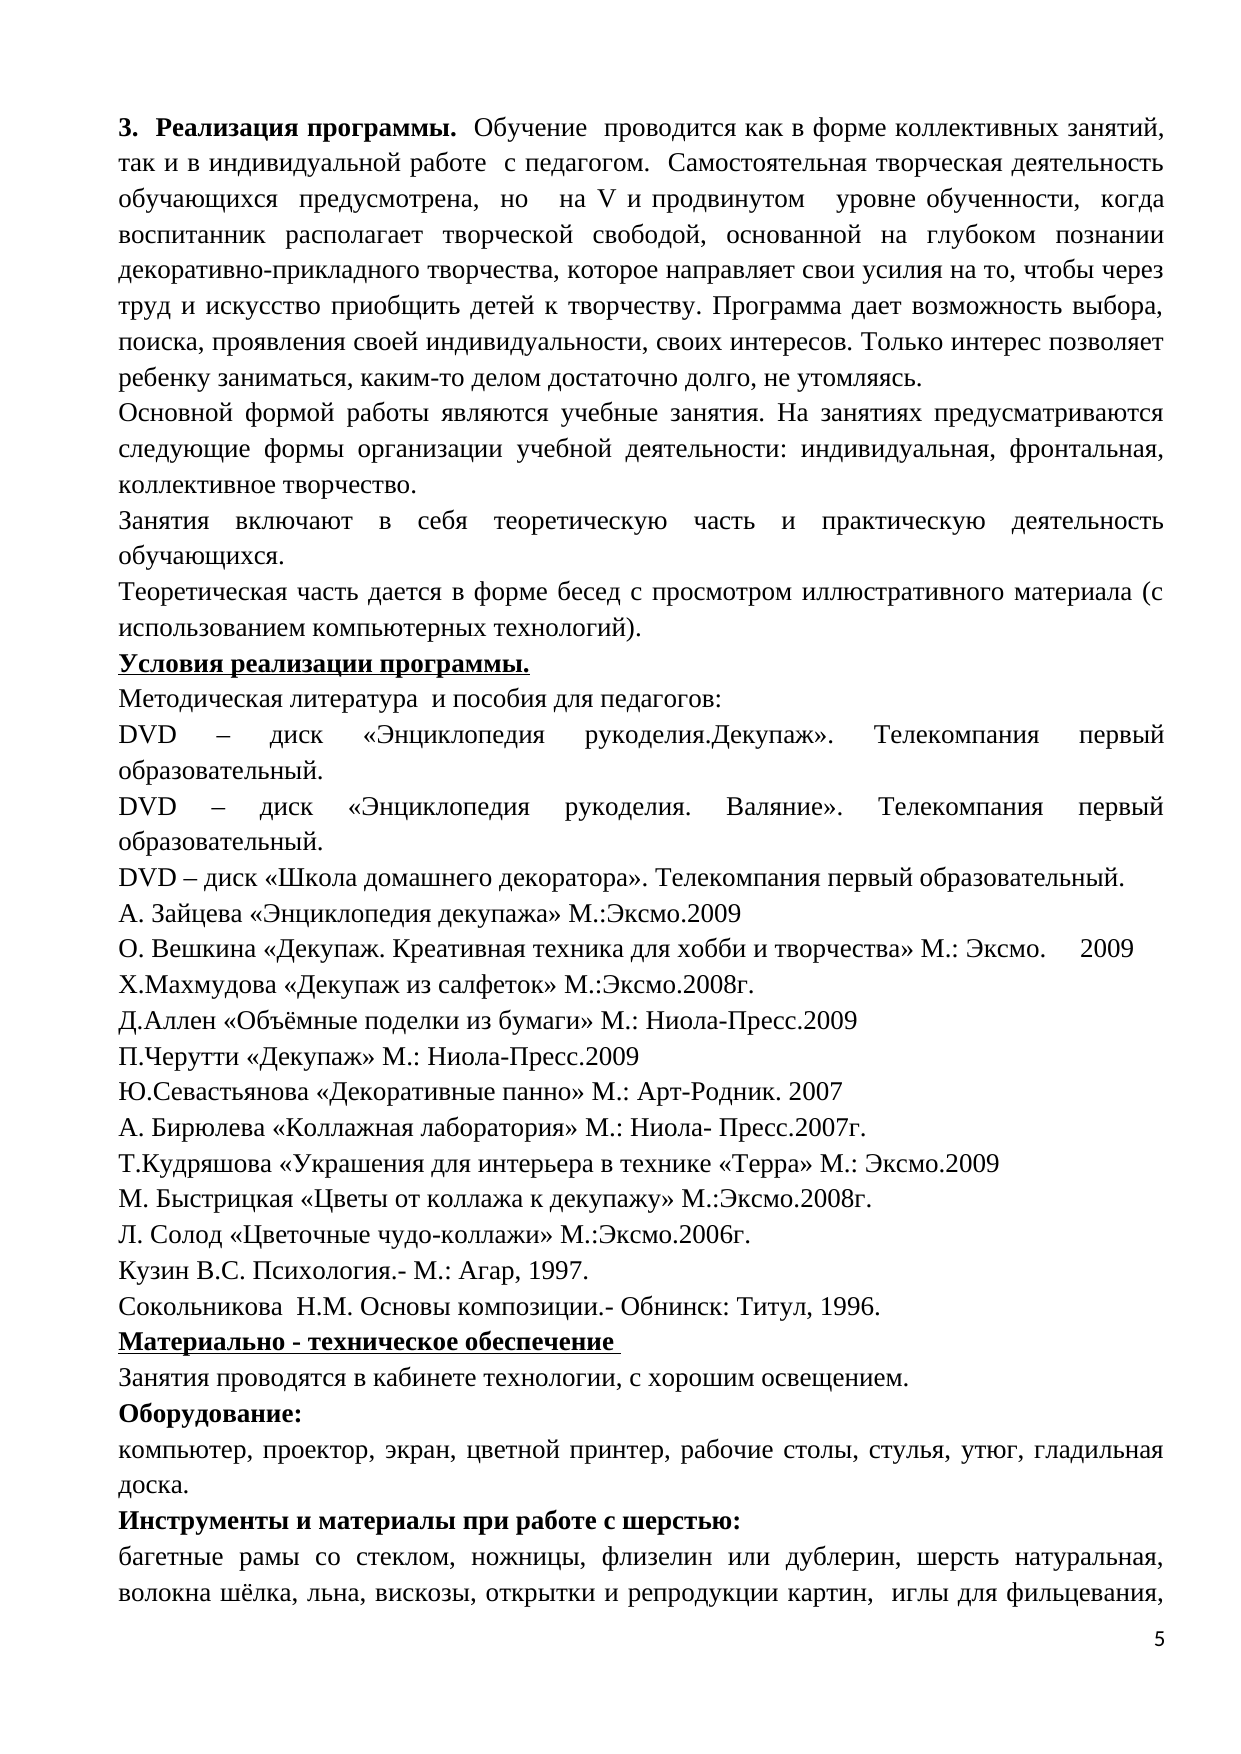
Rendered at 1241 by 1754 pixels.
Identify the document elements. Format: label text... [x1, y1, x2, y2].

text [118, 1540, 1165, 1607]
text Х.Махмудова «Декупаж из салфеток» М.:Эксмо.2008г. [118, 968, 1165, 999]
text Материально - техническое обеспечение [118, 1326, 1165, 1357]
text Оборудование: [118, 1397, 1165, 1428]
text 3. Реализация программы. Обучение проводится как в форме коллективных занятий, так и в индивидуальной работе с педагогом. Самостоятельная творческая деятельность обучающихся предусмотрена, но на V и продвинутом уровне обученности, когда воспитанник располагает творческой свободой, основанной на глубоком познании декоративно-прикладного творчества, которое направляет свои усилия на то, чтобы через труд и искусство приобщить детей к творчеству. Программа дает возможность выбора, поиска, проявления своей индивидуальности, своих интересов. Только интерес позволяет ребенку заниматься, каким-то делом достаточно долго, не утомляясь. [118, 111, 1165, 392]
text П.Черутти «Декупаж» М.: Ниола-Пресс.2009 [118, 1040, 1165, 1071]
text А. Бирюлева «Коллажная лаборатория» М.: Ниола- Пресс.2007г. [118, 1111, 1165, 1142]
text Д.Аллен «Объёмные поделки из бумаги» М.: Ниола-Пресс.2009 [118, 1004, 1165, 1035]
text компьютер, проектор, экран, цветной принтер, рабочие столы, стулья, утюг, гладильная доска. [118, 1433, 1165, 1499]
text Основной формой работы являются учебные занятия. На занятиях предусматриваются следующие формы организации учебной деятельности: индивидуальная, фронтальная, коллективное творчество. [118, 397, 1165, 499]
text DVD – диск «Энциклопедия рукоделия.Декупаж». Телекомпания первый образовательный. [118, 718, 1165, 785]
text Т.Кудряшова «Украшения для интерьера в технике «Терра» М.: Эксмо.2009 [118, 1147, 1165, 1178]
text Л. Солод «Цветочные чудо-коллажи» М.:Эксмо.2006г. [118, 1218, 1165, 1249]
text Теоретическая часть дается в форме бесед с просмотром иллюстративного материала (с использованием компьютерных технологий). [118, 575, 1165, 642]
text DVD – диск «Энциклопедия рукоделия. Валяние». Телекомпания первый образовательный. [118, 789, 1165, 856]
text Инструменты и материалы при работе с шерстью: [118, 1504, 1165, 1535]
text Сокольникова Н.М. Основы композиции.- Обнинск: Титул, 1996. [118, 1290, 1165, 1321]
text Методическая литература и пособия для педагогов: [118, 682, 1165, 713]
text DVD – диск «Школа домашнего декоратора». Телекомпания первый образовательный. [118, 861, 1165, 892]
text Занятия проводятся в кабинете технологии, с хорошим освещением. [118, 1361, 1165, 1392]
text О. Вешкина «Декупаж. Креативная техника для хобби и творчества» М.: Эксмо. 2009 [118, 932, 1165, 964]
text М. Быстрицкая «Цветы от коллажа к декупажу» М.:Эксмо.2008г. [118, 1183, 1165, 1214]
text Условия реализации программы. [118, 647, 1165, 678]
text Кузин В.С. Психология.- М.: Агар, 1997. [118, 1254, 1165, 1285]
text Занятия включают в себя теоретическую часть и практическую деятельность обучающихся. [118, 504, 1165, 571]
text Ю.Севастьянова «Декоративные панно» М.: Арт-Родник. 2007 [118, 1075, 1165, 1107]
text А. Зайцева «Энциклопедия декупажа» М.:Эксмо.2009 [118, 897, 1165, 928]
